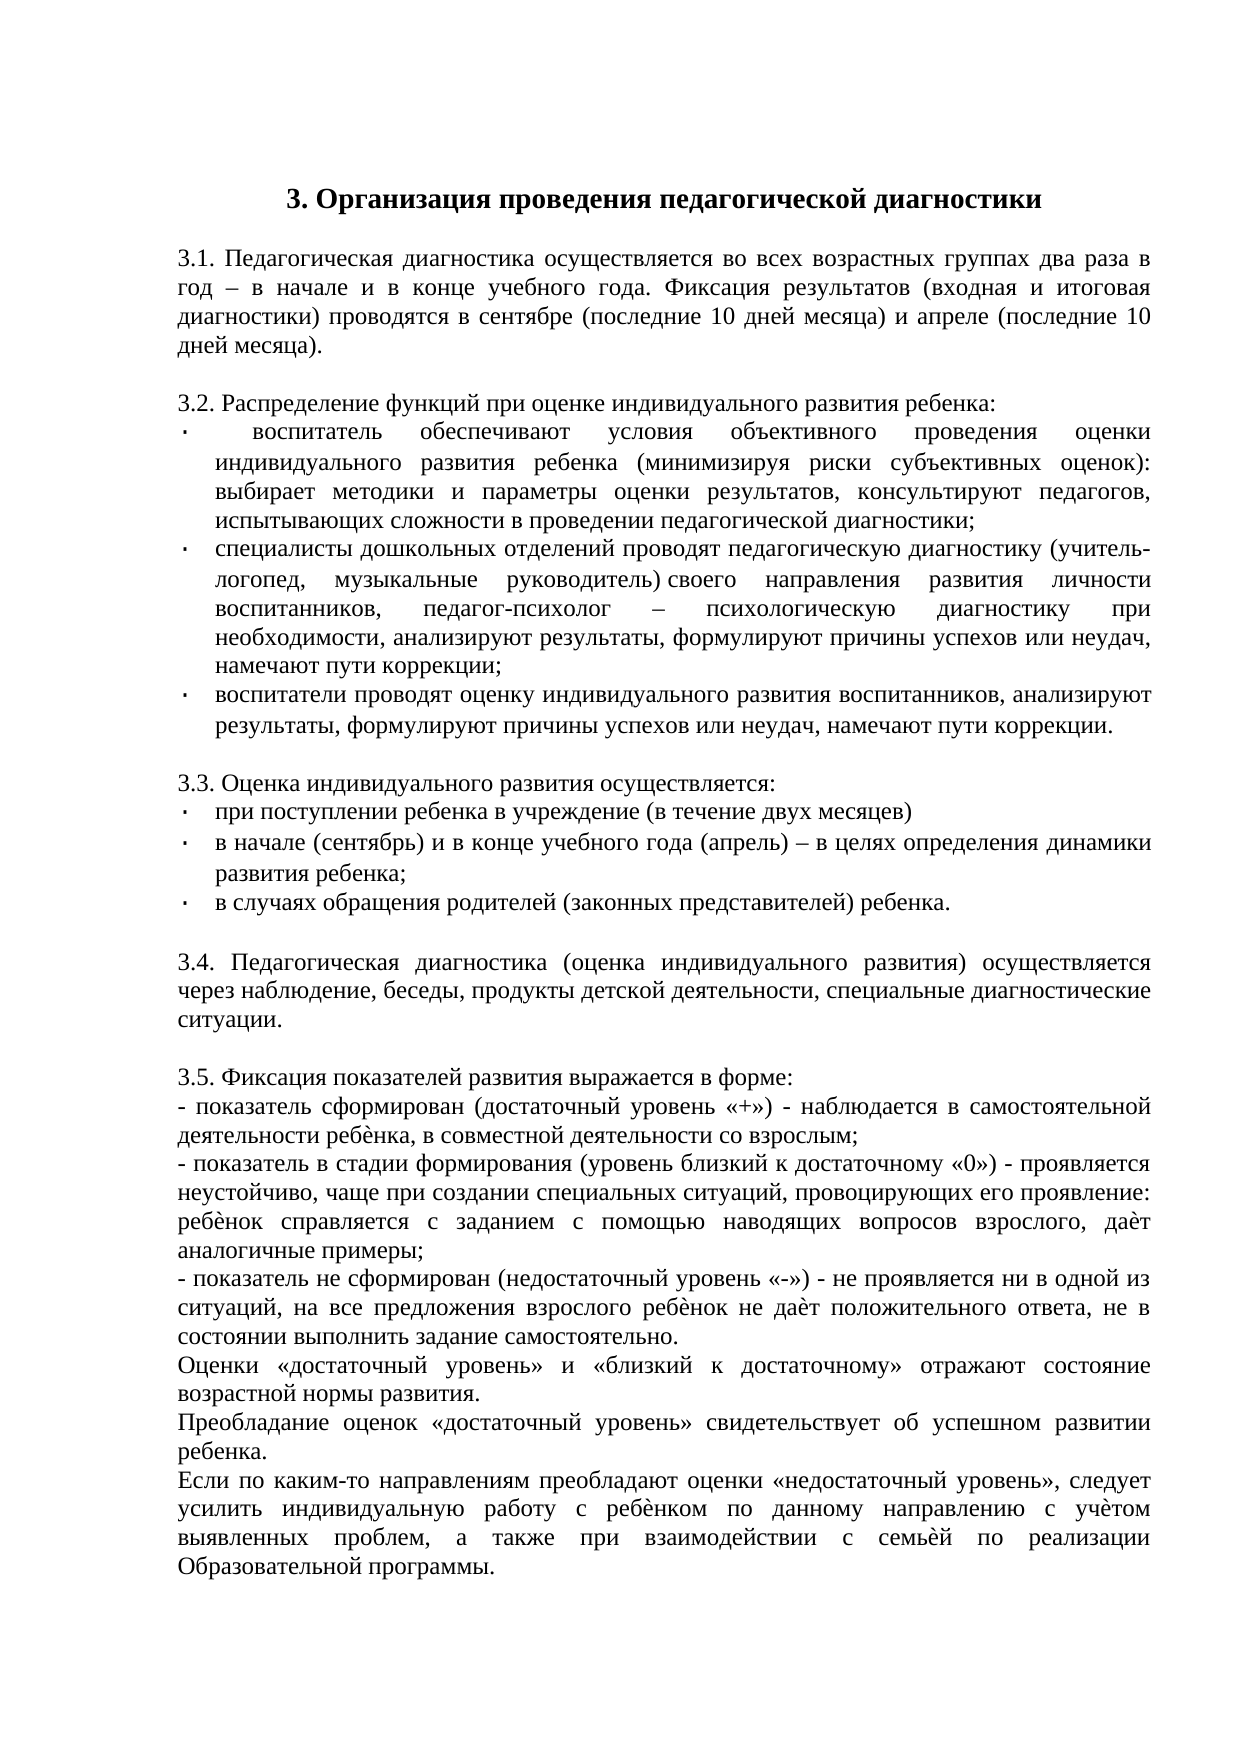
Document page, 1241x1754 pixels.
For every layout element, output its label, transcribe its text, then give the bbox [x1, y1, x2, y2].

text 3.3. Оценка индивидуального развития осуществляется: [177, 768, 1152, 796]
list при поступлении ребенка в учреждение (в течение двух месяцев) [177, 796, 1152, 827]
text Если по каким-то направлениям преобладают оценки «недостаточный уровень», следует усилить индивидуальную работу с ребѐнком по данному направлению с учѐтом выявленных проблем, а также при взаимодействии с семьѐй по реализации Образовательной программы. [177, 1465, 1152, 1580]
list воспитатель обеспечивают условия объективного проведения оценки индивидуального развития ребенка (минимизируя риски субъективных оценок): выбирает методики и параметры оценки результатов, консультируют педагогов, испытывающих сложности в проведении педагогической диагностики; [177, 416, 1152, 533]
text 3.1. Педагогическая диагностика осуществляется во всех возрастных группах два раза в год – в начале и в конце учебного года. Фиксация результатов (входная и итоговая диагностики) проводятся в сентябре (последние 10 дней месяца) и апреле (последние 10 дней месяца). [177, 243, 1152, 358]
text 3.2. Распределение функций при оценке индивидуального развития ребенка: [177, 388, 1152, 416]
text Оценки «достаточный уровень» и «близкий к достаточному» отражают состояние возрастной нормы развития. [177, 1350, 1152, 1407]
text - показатель не сформирован (недостаточный уровень «-») - не проявляется ни в одной из ситуаций, на все предложения взрослого ребѐнок не даѐт положительного ответа, не в состоянии выполнить задание самостоятельно. [177, 1263, 1152, 1350]
text 3.5. Фиксация показателей развития выражается в форме: [177, 1062, 1152, 1091]
list воспитатели проводят оценку индивидуального развития воспитанников, анализируют результаты, формулируют причины успехов или неудач, намечают пути коррекции. [177, 679, 1152, 739]
text - показатель сформирован (достаточный уровень «+») - наблюдается в самостоятельной деятельности ребѐнка, в совместной деятельности со взрослым; [177, 1091, 1152, 1148]
list в случаях обращения родителей (законных представителей) ребенка. [177, 887, 1152, 918]
text 3. Организация проведения педагогической диагностики [177, 181, 1152, 214]
text 3.4. Педагогическая диагностика (оценка индивидуального развития) осуществляется через наблюдение, беседы, продукты детской деятельности, специальные диагностические ситуации. [177, 947, 1152, 1033]
list специалисты дошкольных отделений проводят педагогическую диагностику (учитель-логопед, музыкальные руководитель) своего направления развития личности воспитанников, педагог-психолог – психологическую диагностику при необходимости, анализируют результаты, формулируют причины успехов или неудач, намечают пути коррекции; [177, 533, 1152, 679]
list в начале (сентябрь) и в конце учебного года (апрель) – в целях определения динамики развития ребенка; [177, 827, 1152, 887]
text Преобладание оценок «достаточный уровень» свидетельствует об успешном развитии ребенка. [177, 1407, 1152, 1465]
text - показатель в стадии формирования (уровень близкий к достаточному «0») - проявляется неустойчиво, чаще при создании специальных ситуаций, провоцирующих его проявление: ребѐнок справляется с заданием с помощью наводящих вопросов взрослого, даѐт аналогичные примеры; [177, 1148, 1152, 1263]
